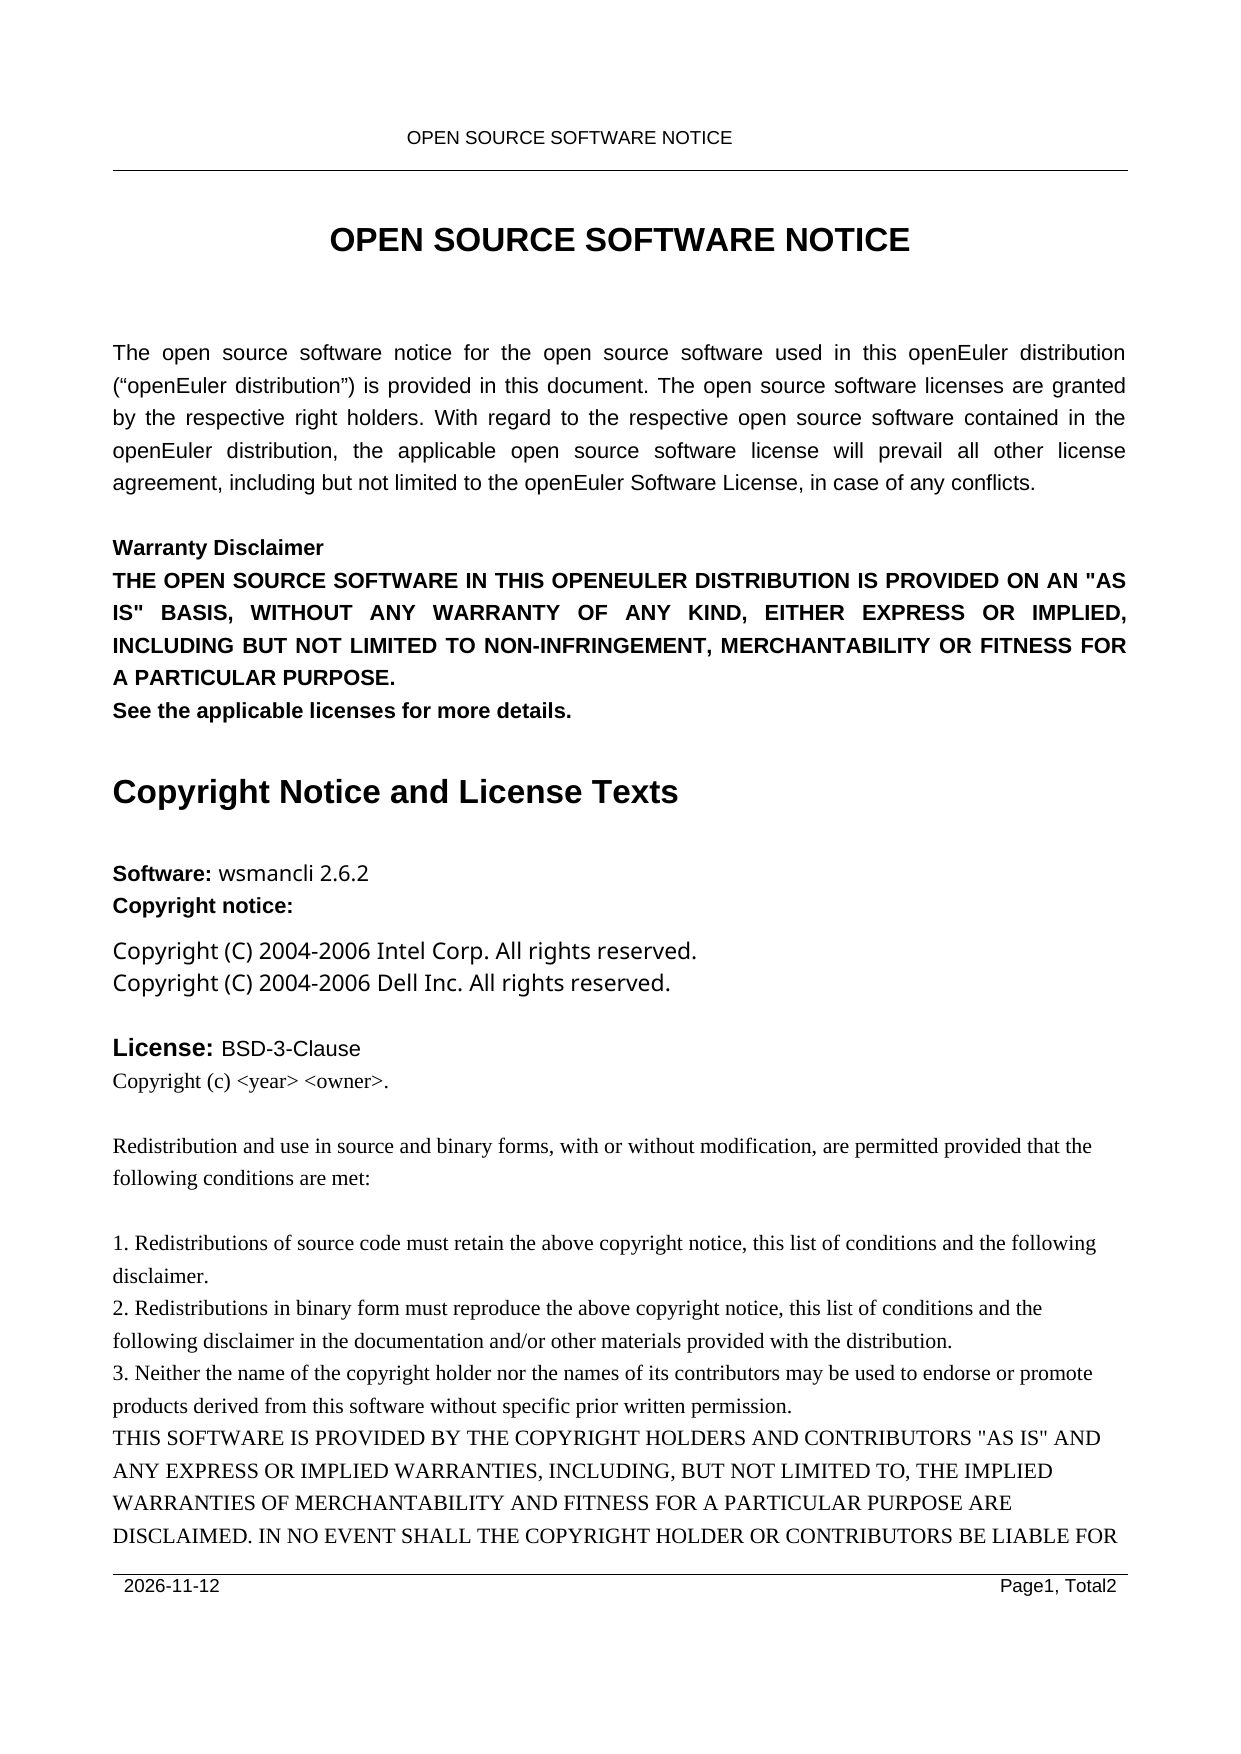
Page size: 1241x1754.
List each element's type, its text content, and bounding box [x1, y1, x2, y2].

title Software: wsmancli 2.6.2 [112, 856, 1128, 889]
text OPEN SOURCE SOFTWARE NOTICE [112, 206, 1128, 271]
text Copyright Notice and License Texts [112, 759, 1128, 824]
text THE OPEN SOURCE SOFTWARE IN THIS OPENEULER DISTRIBUTION IS PROVIDED ON AN "AS IS" BASIS, WITHOUT ANY WARRANTY OF ANY KIND, EITHER EXPRESS OR IMPLIED, INCLUDING BUT NOT LIMITED TO NON-INFRINGEMENT, MERCHANTABILITY OR FITNESS FOR A PARTICULAR PURPOSE. See the applicable licenses for more details. [112, 564, 1128, 726]
text Copyright notice: [112, 889, 1128, 921]
text Copyright (C) 2004-2006 Intel Corp. All rights reserved. Copyright (C) 2004-2006 Dell Inc. All rights reserved. [112, 934, 1128, 1031]
text The open source software notice for the open source software used in this openEuler distribution (“openEuler distribution”) is provided in this document. The open source software licenses are granted by the respective right holders. With regard to the respective open source software contained in the openEuler distribution, the applicable open source software license will prevail all other license agreement, including but not limited to the openEuler Software License, in case of any conflicts. [112, 336, 1128, 499]
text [112, 1064, 1128, 1551]
text License: BSD-3-Clause [112, 1031, 1128, 1064]
text Warranty Disclaimer [112, 531, 1128, 564]
